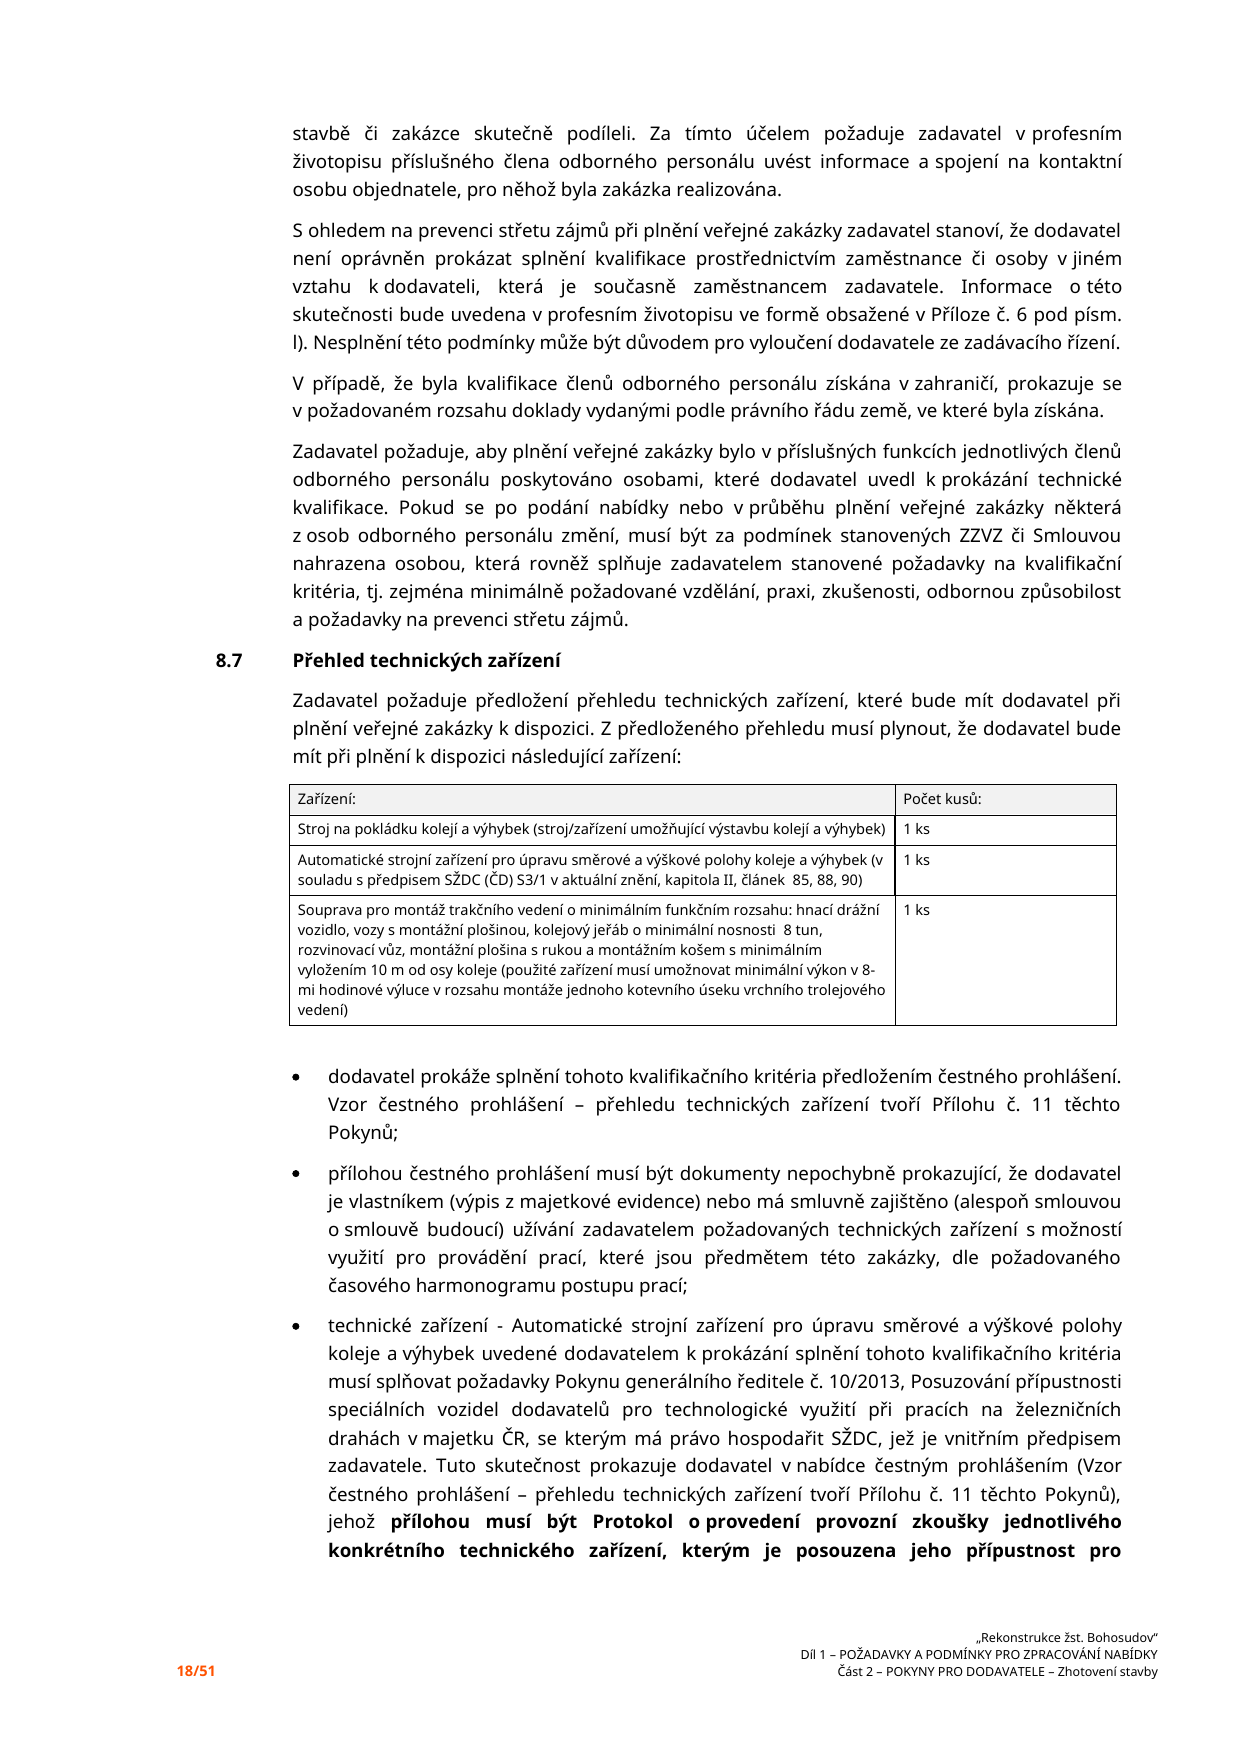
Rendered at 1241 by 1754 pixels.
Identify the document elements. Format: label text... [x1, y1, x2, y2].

table_cell Stroj na pokládku kolejí a výhybek (stroj/zařízení umožňující výstavbu kolejí a výhybek) [290, 816, 894, 845]
table_header Počet kusů: [896, 785, 1116, 814]
table_cell Souprava pro montáž trakčního vedení o minimálním funkčním rozsahu: hnací drážní vozidlo, vozy s montážní plošinou, kolejový jeřáb o minimální nosnosti 8 tun, rozvinovací vůz, montážní plošina s rukou a montážním košem s minimálním vyložením 10 m od osy koleje (použité zařízení musí umožnovat minimální výkon v 8-mi hodinové výluce v rozsahu montáže jednoho kotevního úseku vrchního trolejového vedení) [290, 896, 895, 1025]
text Zadavatel požaduje, aby plnění veřejné zakázky bylo v příslušných funkcích jednotlivých členů odborného personálu poskytováno osobami, které dodavatel uvedl k prokázání technické kvalifikace. Pokud se po podání nabídky nebo v průběhu plnění veřejné zakázky některá z osob odborného personálu změní, musí být za podmínek stanovených ZZVZ či Smlouvou nahrazena osobou, která rovněž splňuje zadavatelem stanovené požadavky na kvalifikační kritéria, tj. zejména minimálně požadované vzdělání, praxi, zkušenosti, odbornou způsobilost a požadavky na prevenci střetu zájmů. [292, 438, 1122, 632]
table_cell Automatické strojní zařízení pro úpravu směrové a výškové polohy koleje a výhybek (v souladu s předpisem SŽDC (ČD) S3/1 v aktuální znění, kapitola II, článek 85, 88, 90) [290, 846, 894, 895]
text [292, 1313, 1122, 1562]
table_header Zařízení: [290, 785, 895, 814]
text dodavatel prokáže splnění tohoto kvalifikačního kritéria předložením čestného prohlášení. Vzor čestného prohlášení – přehledu technických zařízení tvoří Přílohu č. 11 těchto Pokynů; [292, 1063, 1122, 1145]
text Zadavatel požaduje předložení přehledu technických zařízení, které bude mít dodavatel při plnění veřejné zakázky k dispozici. Z předloženého přehledu musí plynout, že dodavatel bude mít při plnění k dispozici následující zařízení: [292, 687, 1122, 769]
table_cell 1 ks [896, 816, 1116, 845]
text Přehled technických zařízení [216, 647, 1122, 672]
text přílohou čestného prohlášení musí být dokumenty nepochybně prokazující, že dodavatel je vlastníkem (výpis z majetkové evidence) nebo má smluvně zajištěno (alespoň smlouvou o smlouvě budoucí) užívání zadavatelem požadovaných technických zařízení s možností využití pro provádění prací, které jsou předmětem této zakázky, dle požadovaného časového harmonogramu postupu prací; [292, 1160, 1122, 1298]
text V případě, že byla kvalifikace členů odborného personálu získána v zahraničí, prokazuje se v požadovaném rozsahu doklady vydanými podle právního řádu země, ve které byla získána. [292, 370, 1122, 423]
table_cell 1 ks [896, 896, 1116, 1025]
text S ohledem na prevenci střetu zájmů při plnění veřejné zakázky zadavatel stanoví, že dodavatel není oprávněn prokázat splnění kvalifikace prostřednictvím zaměstnance či osoby v jiném vztahu k dodavateli, která je současně zaměstnancem zadavatele. Informace o této skutečnosti bude uvedena v profesním životopisu ve formě obsažené v Příloze č. 6 pod písm. l). Nesplnění této podmínky může být důvodem pro vyloučení dodavatele ze zadávacího řízení. [292, 217, 1122, 355]
table_cell 1 ks [896, 846, 1116, 895]
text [292, 121, 1122, 202]
